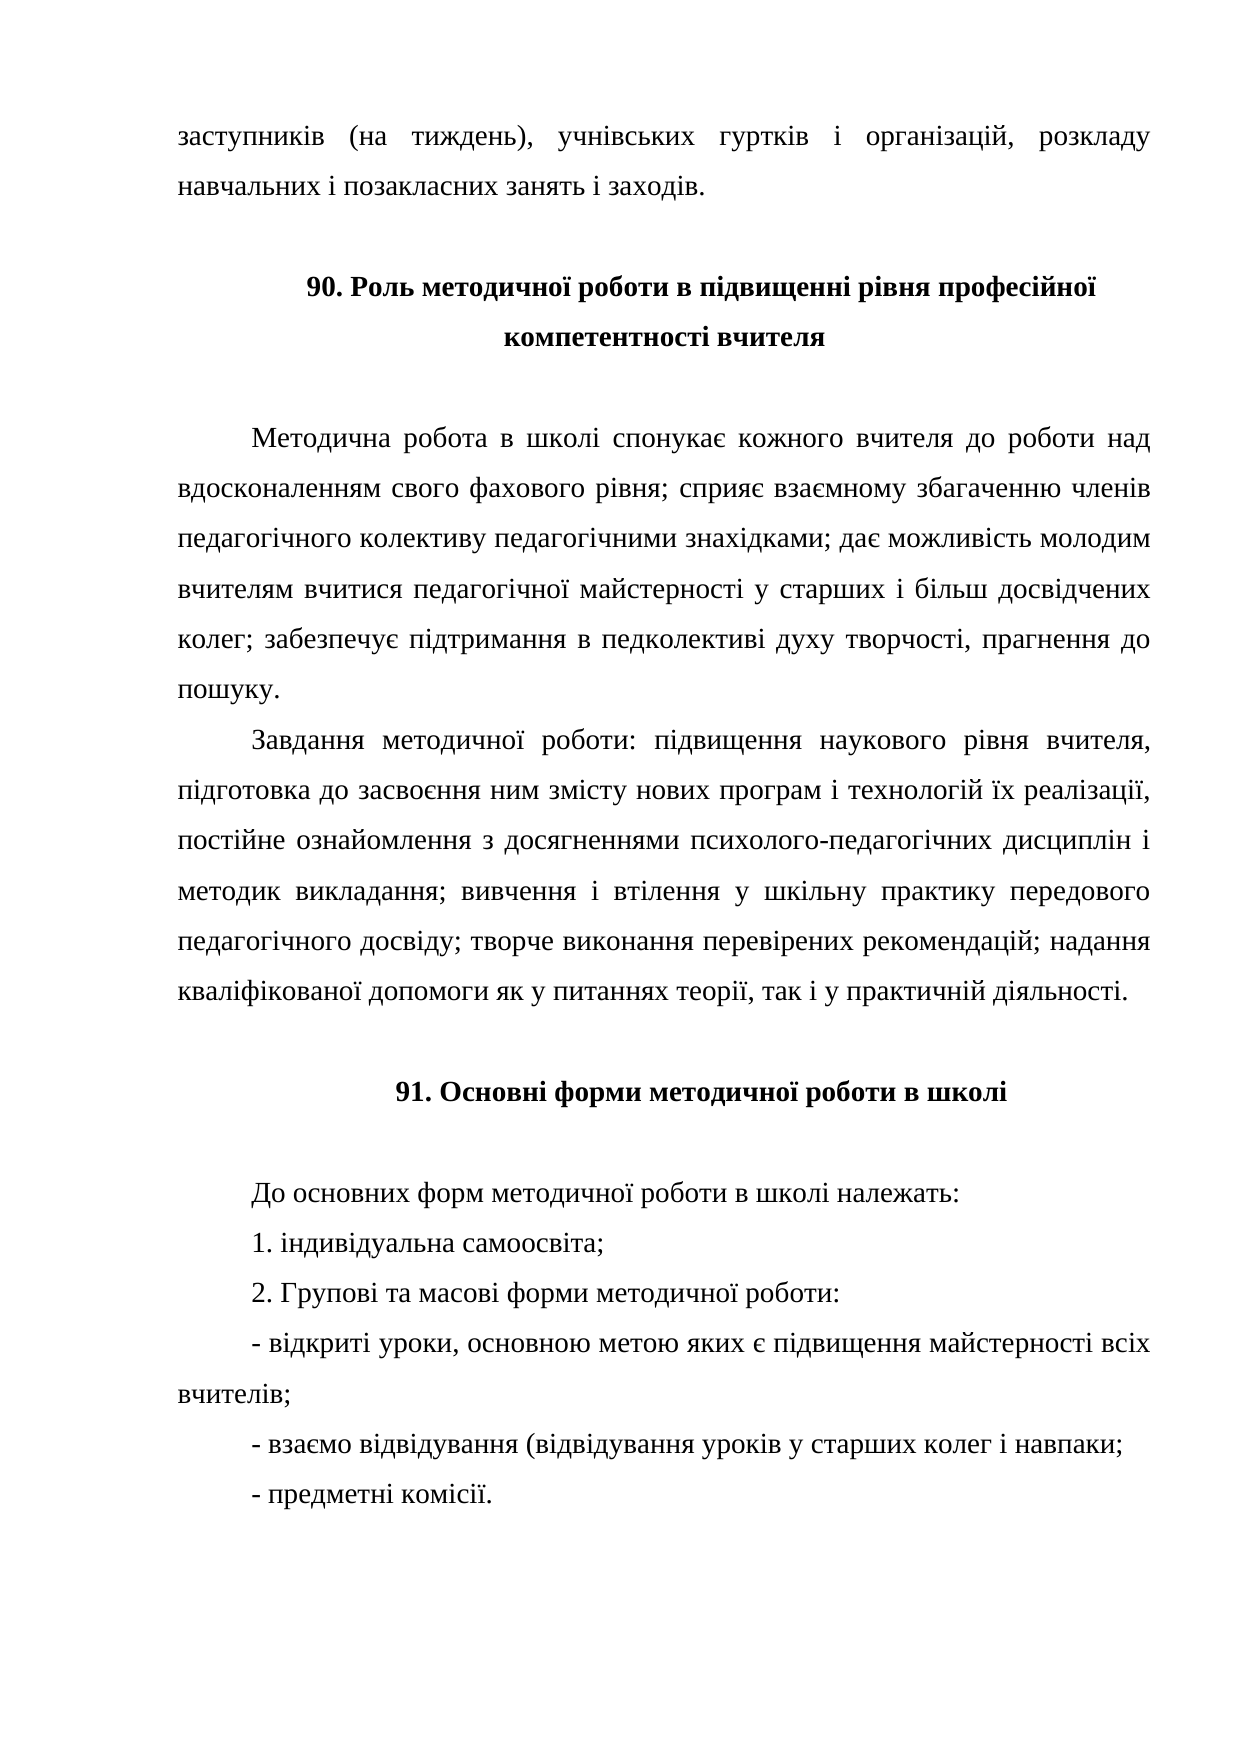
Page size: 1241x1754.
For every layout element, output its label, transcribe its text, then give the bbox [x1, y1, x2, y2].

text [177, 118, 1152, 202]
text Методична робота в школі спонукає кожного вчителя до роботи над вдосконаленням свого фахового рівня; сприяє взаємному збагаченню членів педагогічного колективу педагогічними знахідками; дає можливість молодим вчителям вчитися педагогічної майстерності у старших і більш досвідчених колег; забезпечує підтримання в педколективі духу творчості, прагнення до пошуку. [177, 420, 1152, 705]
text Завдання методичної роботи: підвищення наукового рівня вчителя, підготовка до засвоєння ним змісту нових програм і технологій їх реалізації, постійне ознайомлення з досягненнями психолого-педагогічних дисциплін і методик викладання; вивчення і втілення у шкільну практику передового педагогічного досвіду; творче виконання перевірених рекомендацій; надання кваліфікованої допомоги як у питаннях теорії, так і у практичній діяльності. [177, 722, 1152, 1007]
text 1. індивідуальна самоосвіта; [177, 1225, 1152, 1258]
text - відкриті уроки, основною метою яких є підвищення майстерності всіх вчителів; [177, 1326, 1152, 1409]
text 90. Роль методичної роботи в підвищенні рівня професійної компетентності вчителя [177, 269, 1152, 353]
text 91. Основні форми методичної роботи в школі [177, 1074, 1152, 1108]
text 2. Групові та масові форми методичної роботи: [177, 1275, 1152, 1309]
text - предметні комісії. [177, 1477, 1152, 1510]
text - взаємо відвідування (відвідування уроків у старших колег і навпаки; [177, 1426, 1152, 1460]
text До основних форм методичної роботи в школі належать: [177, 1175, 1152, 1208]
